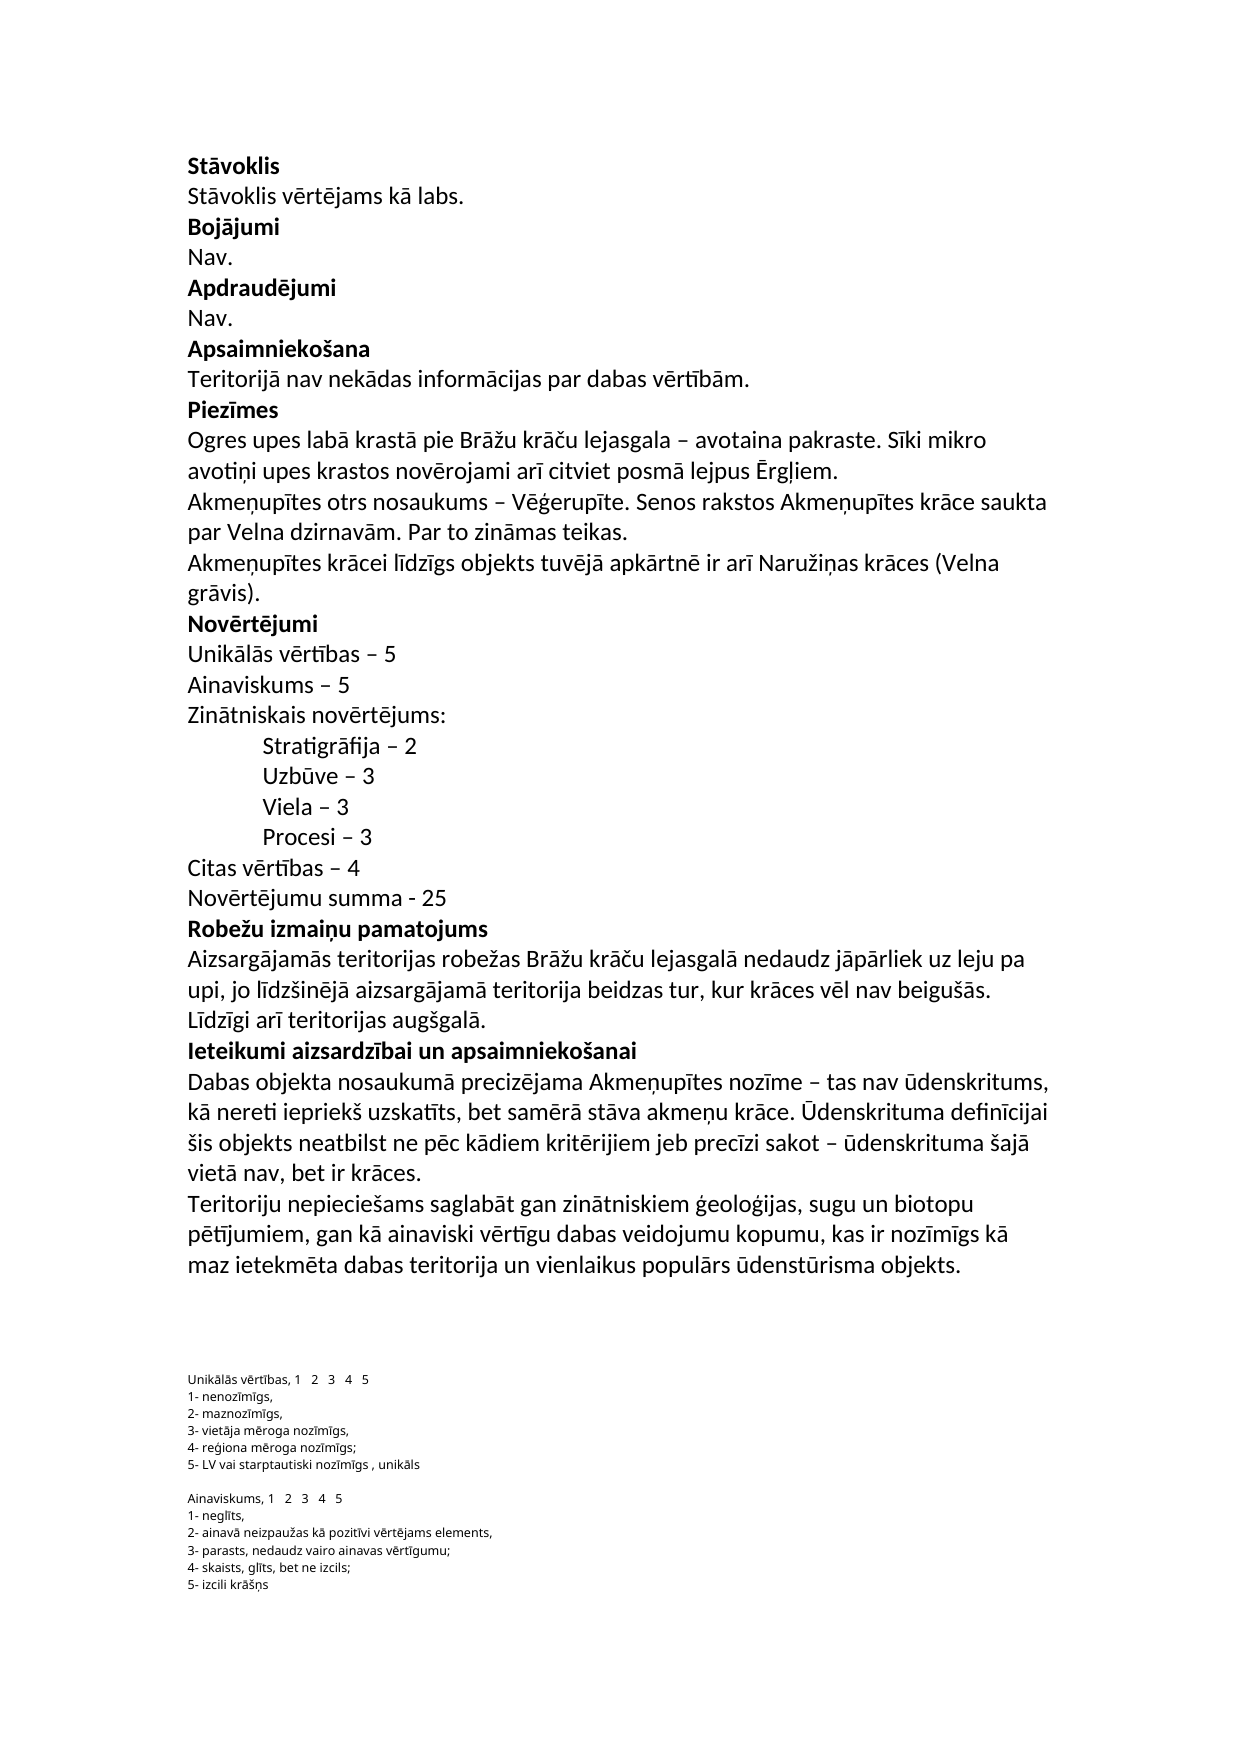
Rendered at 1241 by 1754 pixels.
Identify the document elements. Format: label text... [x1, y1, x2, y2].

text Ieteikumi aizsardzībai un apsaimniekošanai [187, 1035, 1053, 1066]
text Zinātniskais novērtējums: [187, 699, 1053, 730]
text Aizsargājamās teritorijas robežas Brāžu krāču lejasgalā nedaudz jāpārliek uz leju pa upi, jo līdzšinējā aizsargājamā teritorija beidzas tur, kur krāces vēl nav beigušās. Līdzīgi arī teritorijas augšgalā. [187, 943, 1053, 1035]
text Uzbūve – 3 [187, 760, 1053, 791]
text Robežu izmaiņu pamatojums [187, 913, 1053, 943]
text Akmeņupītes otrs nosaukums – Vēģerupīte. Senos rakstos Akmeņupītes krāce saukta par Velna dzirnavām. Par to zināmas teikas. [187, 486, 1053, 547]
text Ainaviskums – 5 [187, 669, 1053, 699]
text Nav. [187, 303, 1053, 333]
text Unikālās vērtības – 5 [187, 638, 1053, 669]
text Viela – 3 [187, 791, 1053, 821]
text Apsaimniekošana [187, 333, 1053, 364]
text Stratigrāfija – 2 [187, 730, 1053, 760]
text Piezīmes [187, 394, 1053, 425]
text Bojājumi [187, 211, 1053, 242]
text Apdraudējumi [187, 272, 1053, 303]
text Citas vērtības – 4 [187, 852, 1053, 882]
text Nav. [187, 242, 1053, 272]
text Novērtējumu summa - 25 [187, 882, 1053, 913]
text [187, 1371, 1053, 1593]
text Stāvoklis vērtējams kā labs. [187, 181, 1053, 211]
text Teritoriju nepieciešams saglabāt gan zinātniskiem ģeoloģijas, sugu un biotopu pētījumiem, gan kā ainaviski vērtīgu dabas veidojumu kopumu, kas ir nozīmīgs kā maz ietekmēta dabas teritorija un vienlaikus populārs ūdenstūrisma objekts. [187, 1188, 1053, 1279]
text Ogres upes labā krastā pie Brāžu krāču lejasgala – avotaina pakraste. Sīki mikro avotiņi upes krastos novērojami arī citviet posmā lejpus Ērgļiem. [187, 425, 1053, 486]
text Stāvoklis [187, 150, 1053, 181]
text Dabas objekta nosaukumā precizējama Akmeņupītes nozīme – tas nav ūdenskritums, kā nereti iepriekš uzskatīts, bet samērā stāva akmeņu krāce. Ūdenskrituma definīcijai šis objekts neatbilst ne pēc kādiem kritērijiem jeb precīzi sakot – ūdenskrituma šajā vietā nav, bet ir krāces. [187, 1066, 1053, 1188]
text Novērtējumi [187, 608, 1053, 638]
text Akmeņupītes krācei līdzīgs objekts tuvējā apkārtnē ir arī Naružiņas krāces (Velna grāvis). [187, 547, 1053, 608]
text Procesi – 3 [187, 821, 1053, 852]
text Teritorijā nav nekādas informācijas par dabas vērtībām. [187, 364, 1053, 394]
